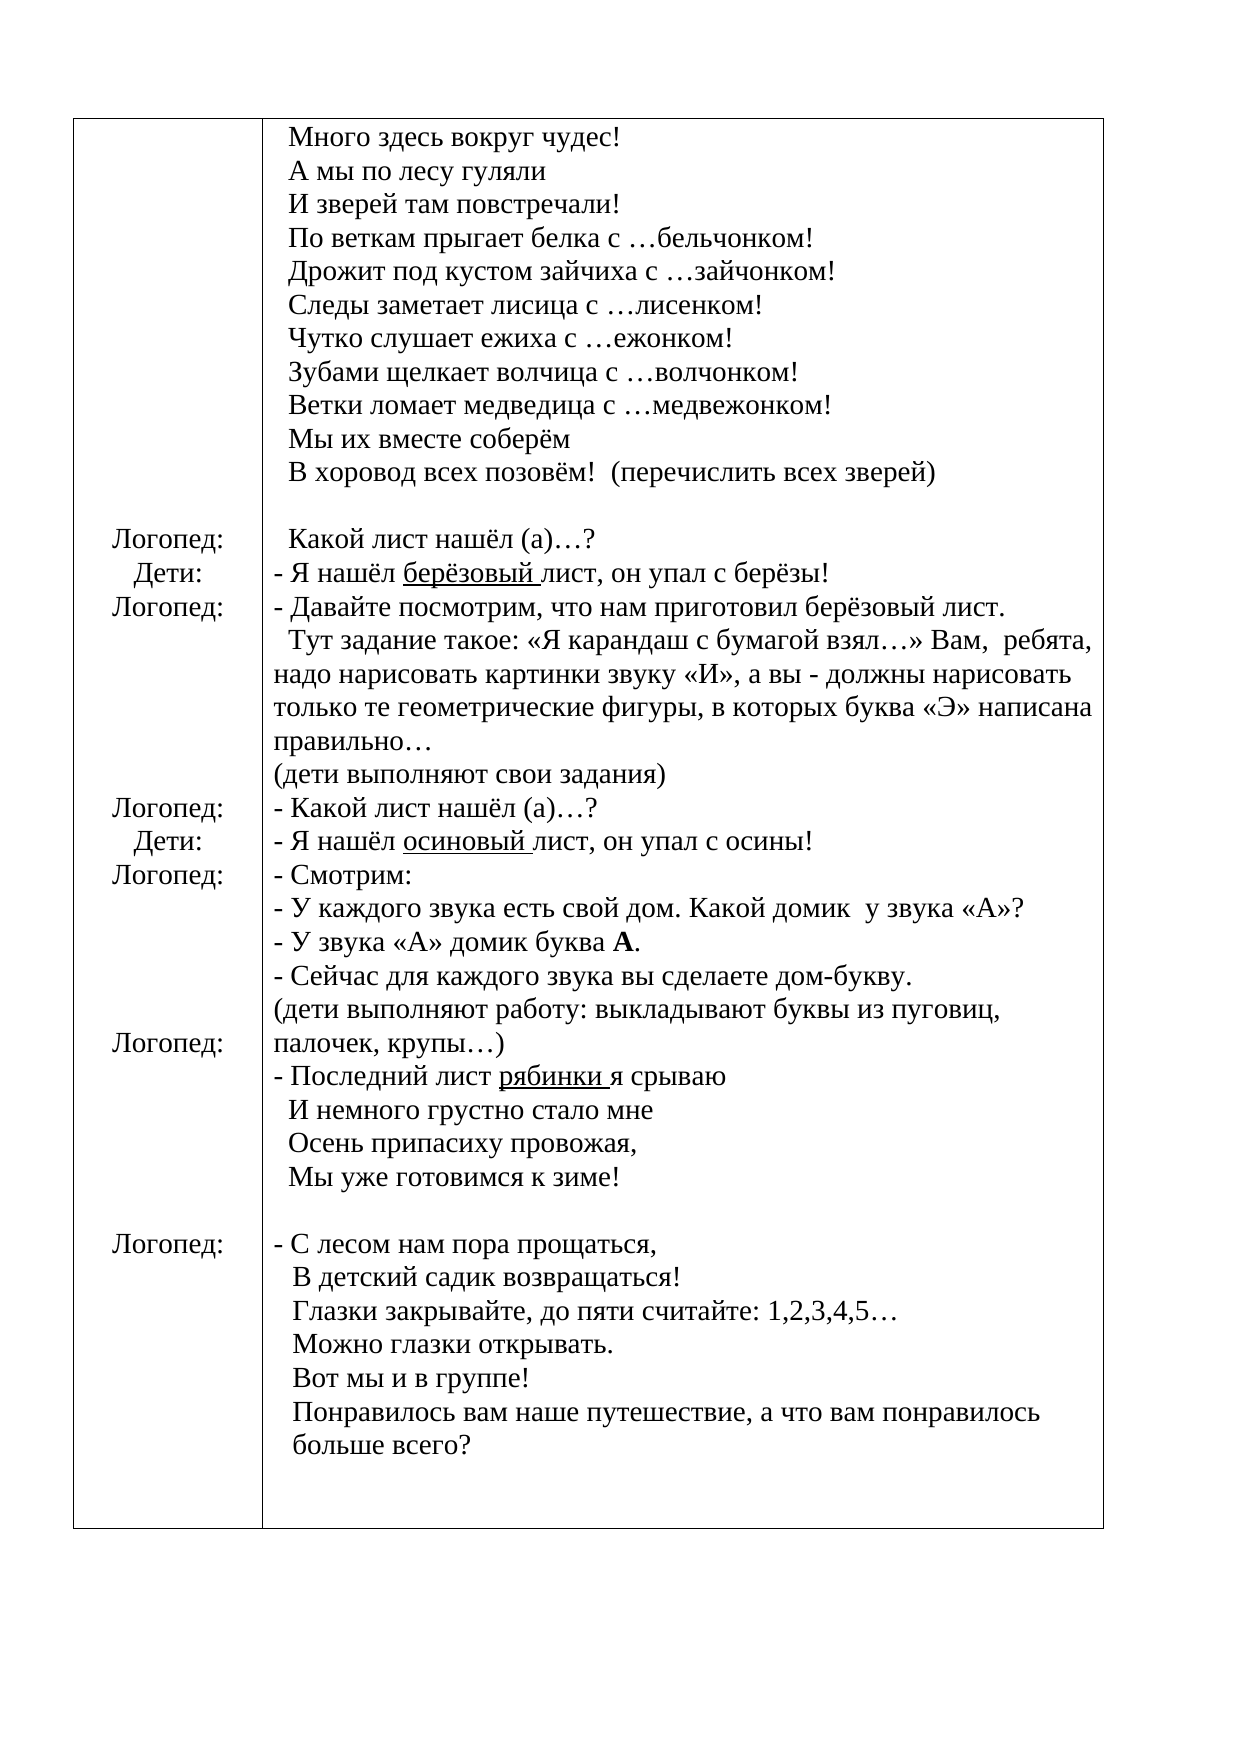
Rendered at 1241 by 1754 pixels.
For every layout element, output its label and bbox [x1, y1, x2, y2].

table_cell [263, 119, 1103, 1528]
table_cell [74, 119, 262, 1528]
